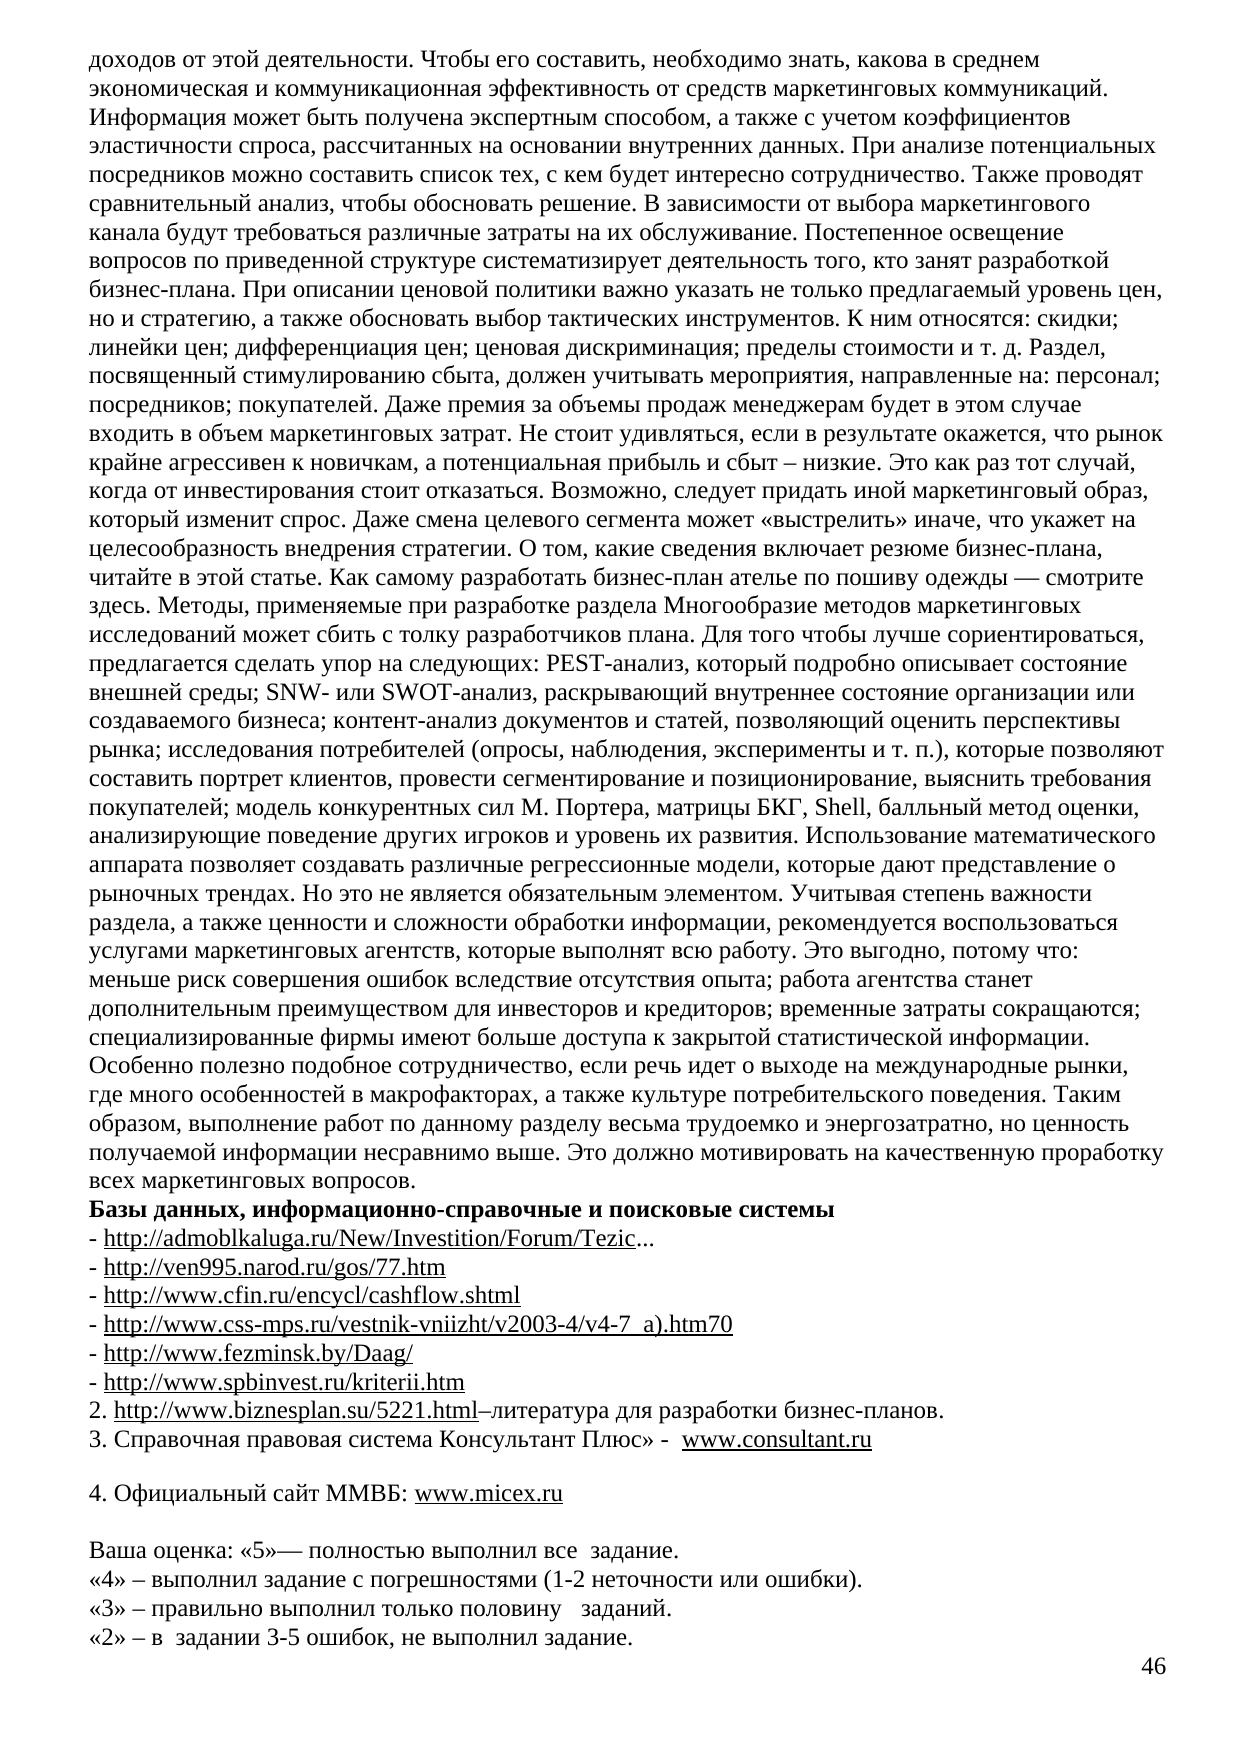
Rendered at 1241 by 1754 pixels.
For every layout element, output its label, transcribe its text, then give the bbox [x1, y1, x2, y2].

text - http://admoblkaluga.ru/New/Investition/Forum/Tezic... [89, 1223, 1166, 1252]
text - http://www.css-mps.ru/vestnik-vniizht/v2003-4/v4-7_а).htm70 [89, 1309, 1166, 1338]
text - http://www.cfin.ru/encycl/cashflow.shtml [89, 1281, 1166, 1309]
text Ваша оценка: «5»— полностью выполнил все задание. «4» – выполнил задание с погрешностями (1-2 неточности или ошибки). «3» – правильно выполнил только половину заданий. «2» – в задании 3-5 ошибок, не выполнил задание. [89, 1536, 1166, 1651]
text 3. Справочная правовая система Консультант Плюс» - www.consultant.ru [89, 1424, 1166, 1453]
text Базы данных, информационно-справочные и поисковые системы [89, 1194, 1166, 1223]
text - http://ven995.narod.ru/gos/77.htm [89, 1252, 1166, 1281]
text 4. Официальный сайт ММВБ: www.micex.ru [89, 1478, 1166, 1507]
text - http://www.spbinvest.ru/kriterii.htm [89, 1367, 1166, 1396]
text 2. http://www.biznesplan.su/5221.html–литература для разработки бизнес-планов. [89, 1396, 1166, 1424]
text - http://www.fezminsk.by/Daag/ [89, 1338, 1166, 1367]
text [89, 44, 1166, 1194]
